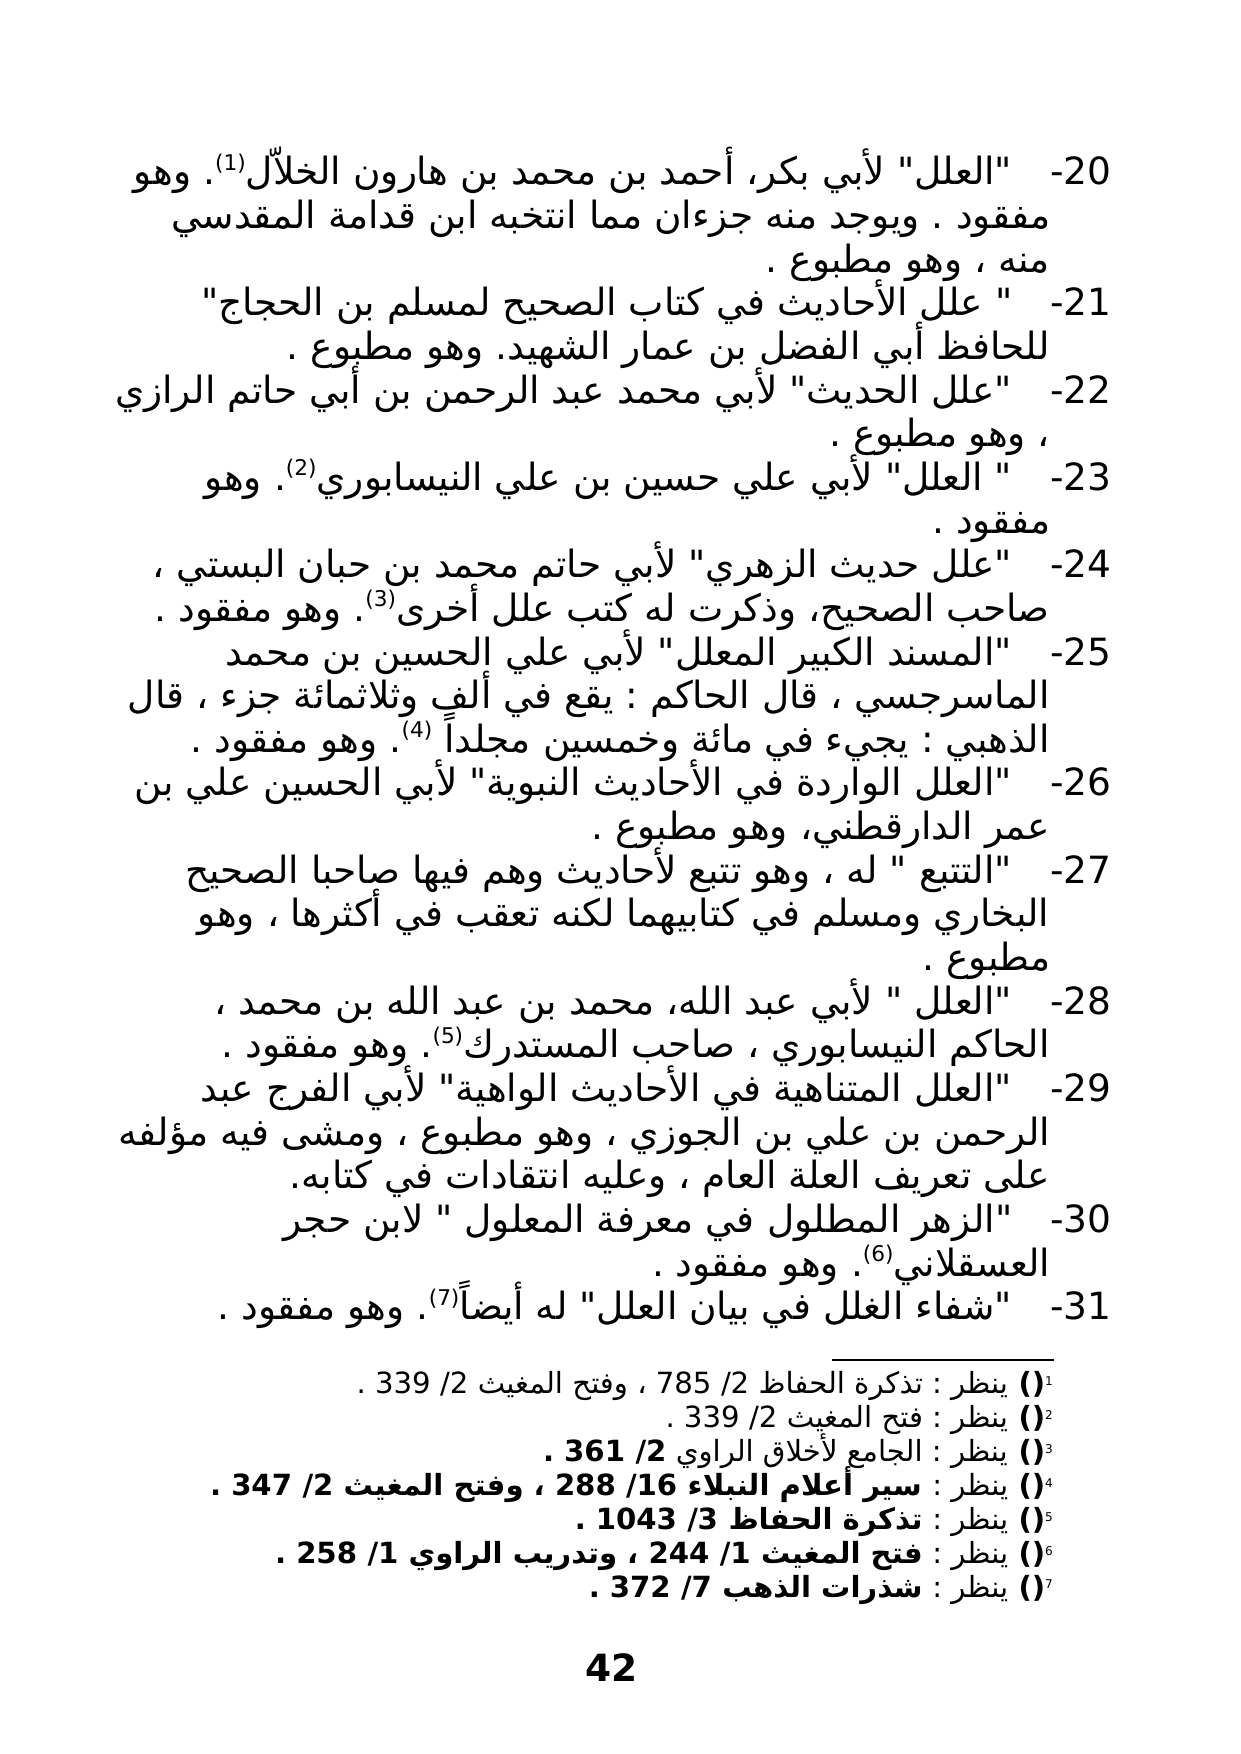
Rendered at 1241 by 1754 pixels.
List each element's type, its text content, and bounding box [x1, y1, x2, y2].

list "التتبع " له ، وهو تتبع لأحاديث وهم فيها صاحبا الصحيح البخاري ومسلم في كتابيهما لكنه تعقب في أكثرها ، وهو مطبوع . [112, 848, 1050, 979]
list "المسند الكبير المعلل" لأبي علي الحسين بن محمد الماسرجسي ، قال الحاكم : يقع في ألف وثلاثمائة جزء ، قال الذهبي : يجيء في مائة وخمسين مجلداً (). وهو مفقود . [112, 630, 1050, 761]
list " العلل" لأبي علي حسين بن علي النيسابوري(). وهو مفقود . [112, 456, 1050, 543]
list "علل حديث الزهري" لأبي حاتم محمد بن حبان البستي ، صاحب الصحيح، وذكرت له كتب علل أخرى(). وهو مفقود . [112, 543, 1050, 630]
list "العلل الواردة في الأحاديث النبوية" لأبي الحسين علي بن عمر الدارقطني، وهو مطبوع . [112, 761, 1050, 848]
list "علل الحديث" لأبي محمد عبد الرحمن بن أبي حاتم الرازي ، وهو مطبوع . [112, 368, 1050, 456]
list "الزهر المطلول في معرفة المعلول " لابن حجر العسقلاني(). وهو مفقود . [112, 1197, 1050, 1285]
list " علل الأحاديث في كتاب الصحيح لمسلم بن الحجاج" للحافظ أبي الفضل بن عمار الشهيد. وهو مطبوع . [112, 281, 1050, 368]
list "العلل" لأبي بكر، أحمد بن محمد بن هارون الخلاّل(). وهو مفقود . ويوجد منه جزءان مما انتخبه ابن قدامة المقدسي منه ، وهو مطبوع . [112, 150, 1050, 281]
list "العلل " لأبي عبد الله، محمد بن عبد الله بن محمد ، الحاكم النيسابوري ، صاحب المستدرك(). وهو مفقود . [112, 979, 1050, 1067]
list "العلل المتناهية في الأحاديث الواهية" لأبي الفرج عبد الرحمن بن علي بن الجوزي ، وهو مطبوع ، ومشى فيه مؤلفه على تعريف العلة العام ، وعليه انتقادات في كتابه. [112, 1067, 1050, 1197]
list "شفاء الغلل في بيان العلل" له أيضاً(). وهو مفقود . [112, 1285, 1050, 1328]
